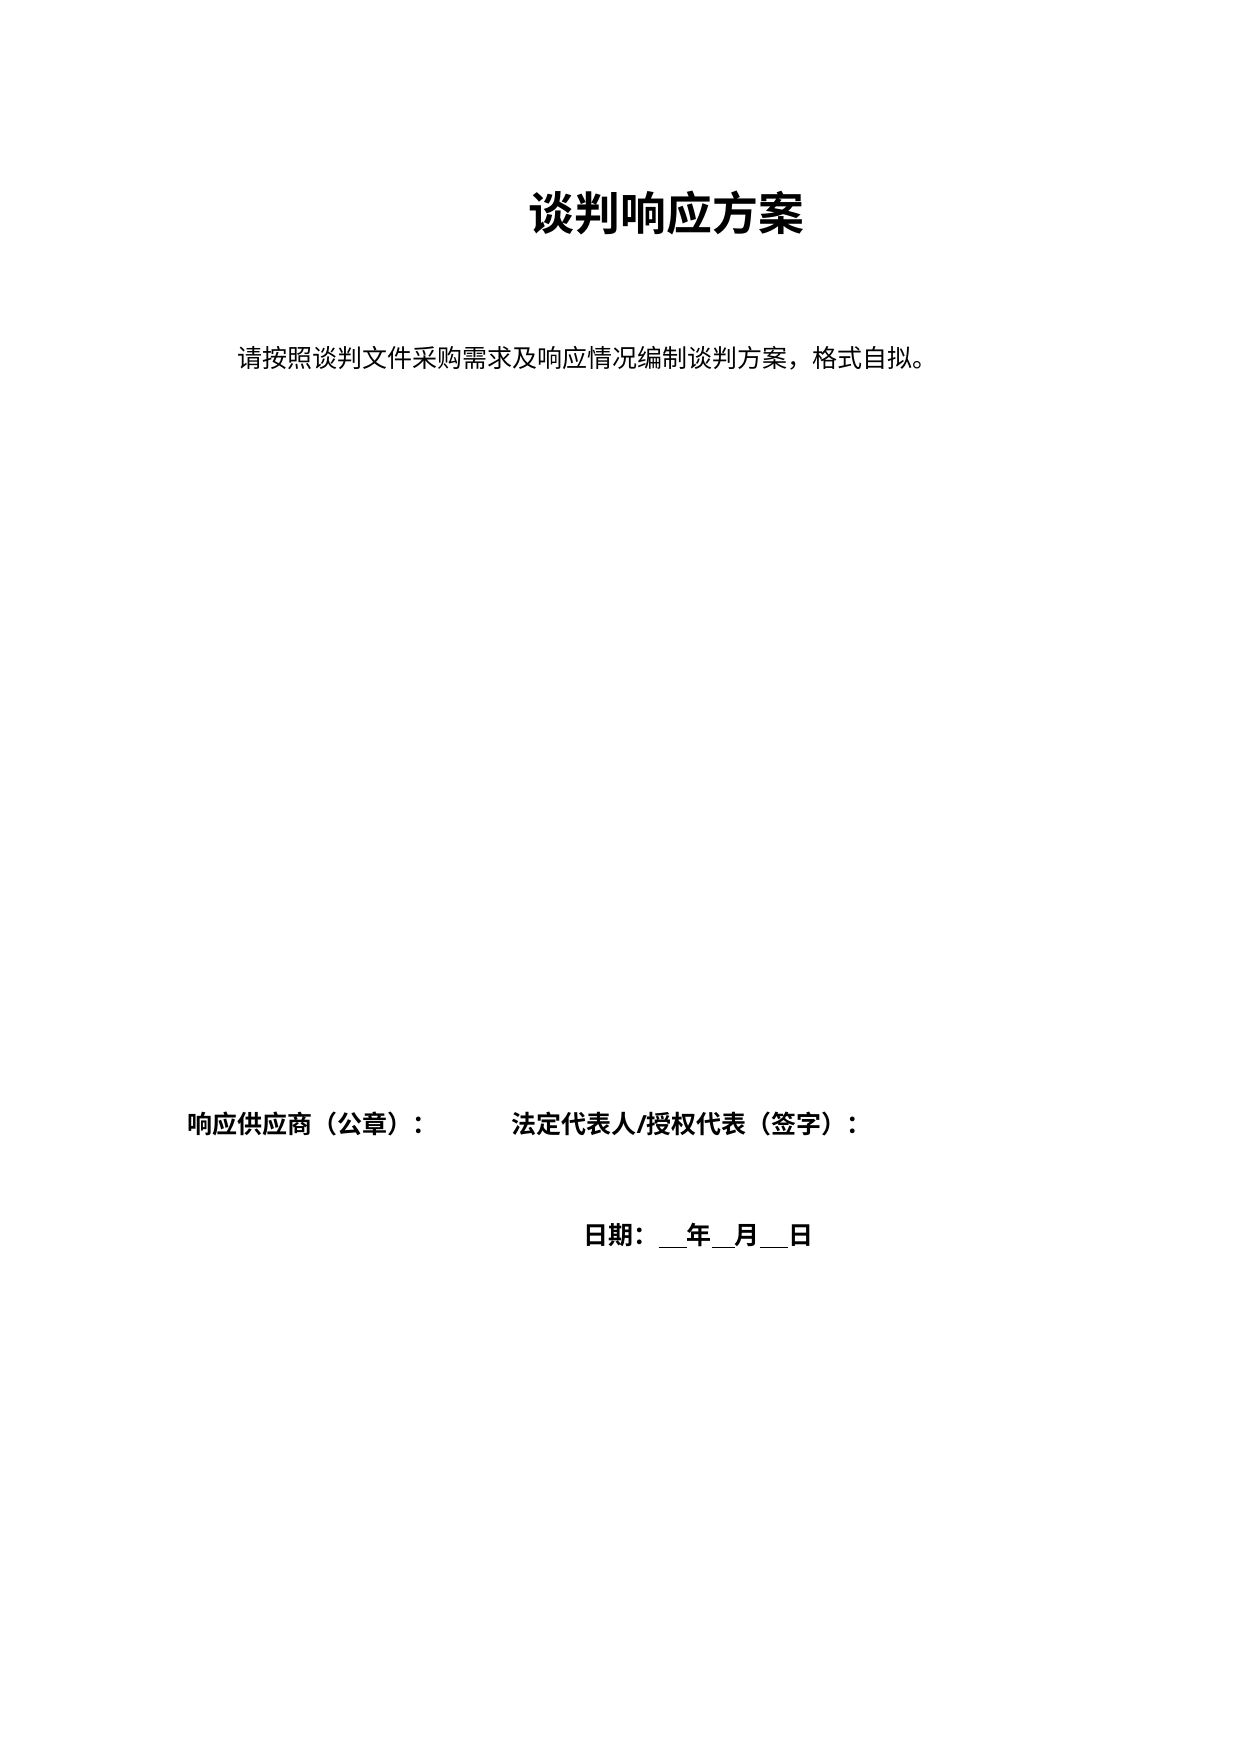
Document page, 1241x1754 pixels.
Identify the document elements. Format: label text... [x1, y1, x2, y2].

text 日期： 年 月 日 [187, 1216, 1053, 1252]
text 请按照谈判文件采购需求及响应情况编制谈判方案，格式自拟。 [187, 324, 1053, 389]
text 响应供应商（公章）： 法定代表人/授权代表（签字）： [187, 1104, 1053, 1141]
text 谈判响应方案 [187, 162, 1053, 259]
